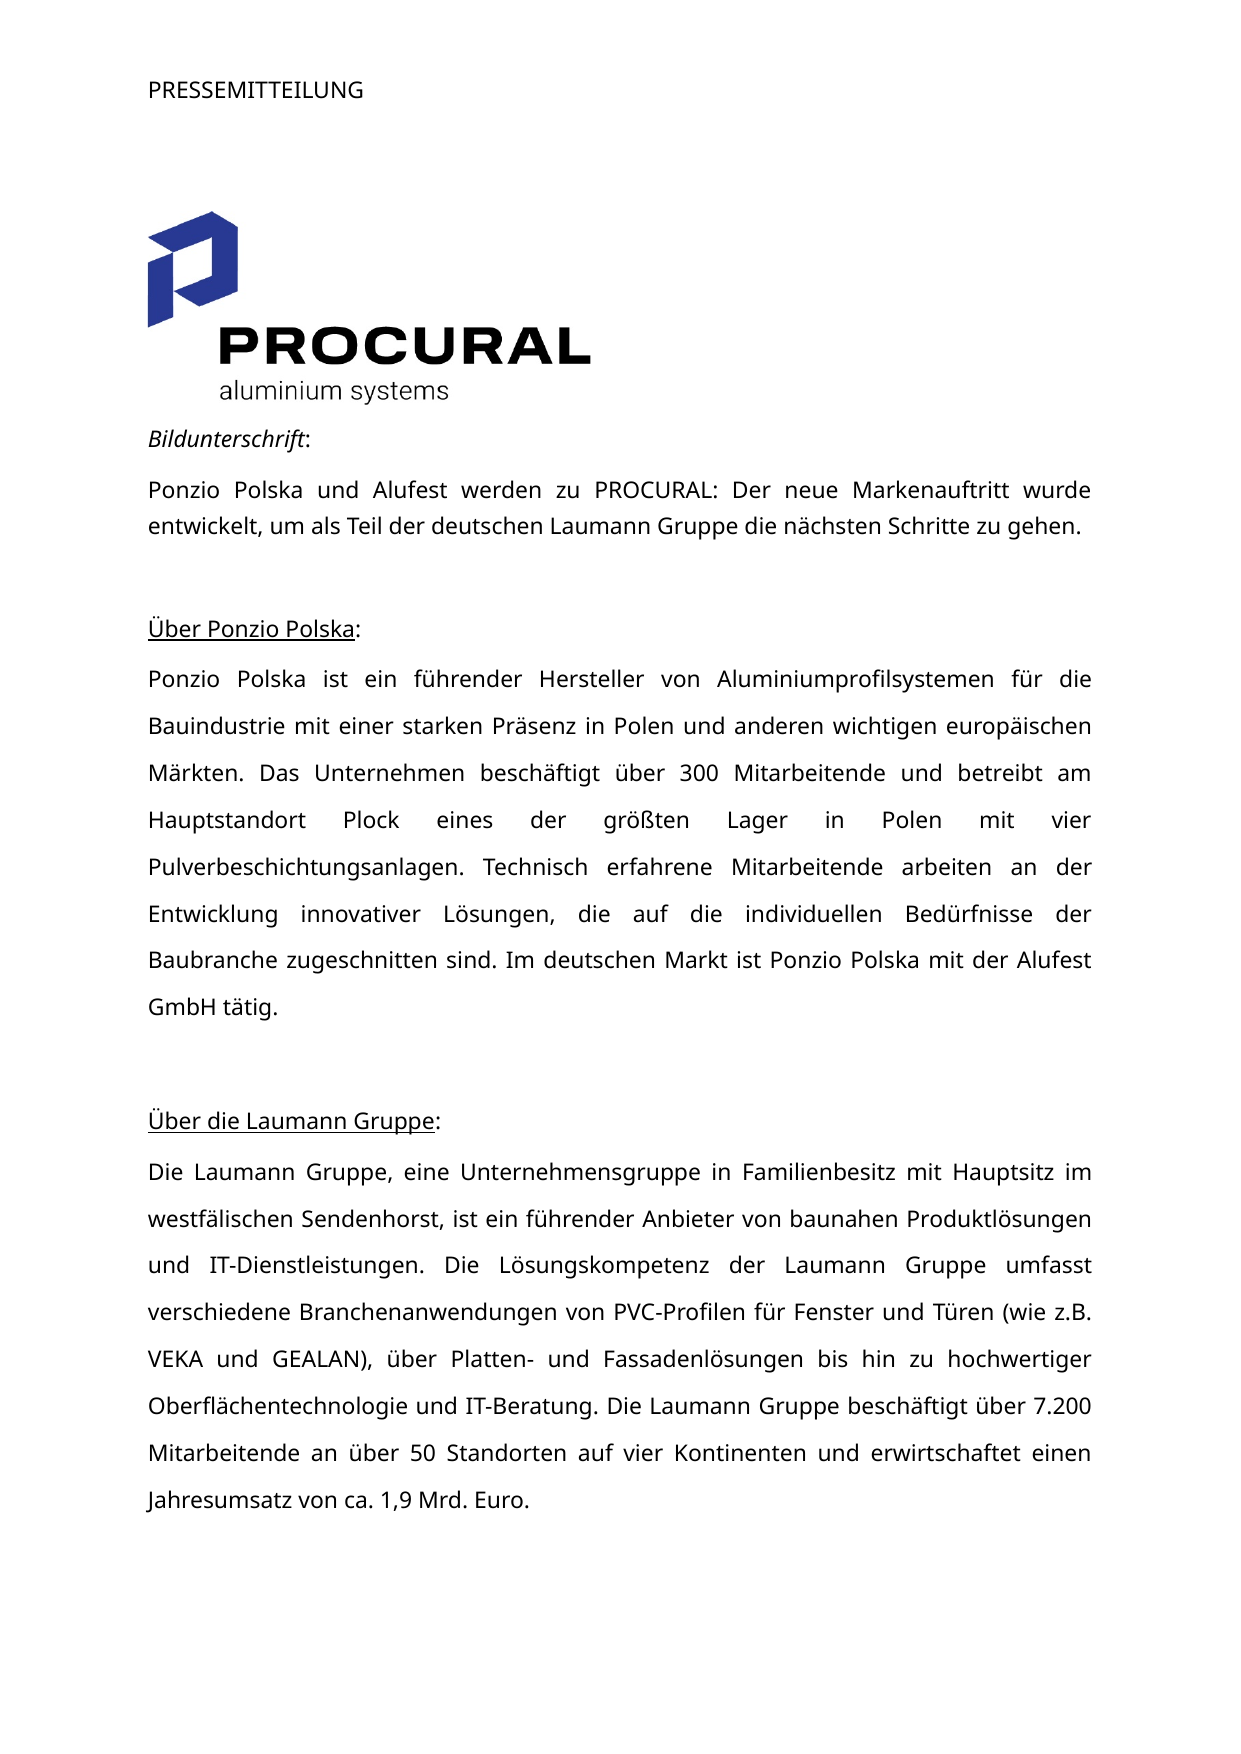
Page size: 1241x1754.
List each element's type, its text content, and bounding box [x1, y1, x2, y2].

text Über die Laumann Gruppe: [148, 1105, 1093, 1136]
text Ponzio Polska ist ein führender Hersteller von Aluminiumprofilsystemen für die Bauindustrie mit einer starken Präsenz in Polen und anderen wichtigen europäischen Märkten. Das Unternehmen beschäftigt über 300 Mitarbeitende und betreibt am Hauptstandort Plock eines der größten Lager in Polen mit vier Pulverbeschichtungsanlagen. Technisch erfahrene Mitarbeitende arbeiten an der Entwicklung innovativer Lösungen, die auf die individuellen Bedürfnisse der Baubranche zugeschnitten sind. Im deutschen Markt ist Ponzio Polska mit der Alufest GmbH tätig. [148, 663, 1093, 1022]
text Bildunterschrift: [148, 423, 1093, 454]
text Ponzio Polska und Alufest werden zu PROCURAL: Der neue Markenauftritt wurde entwickelt, um als Teil der deutschen Laumann Gruppe die nächsten Schritte zu gehen. [148, 474, 1093, 541]
text Über Ponzio Polska: [148, 613, 1093, 644]
text Die Laumann Gruppe, eine Unternehmensgruppe in Familienbesitz mit Hauptsitz im westfälischen Sendenhorst, ist ein führender Anbieter von baunahen Produktlösungen und IT-Dienstleistungen. Die Lösungskompetenz der Laumann Gruppe umfasst verschiedene Branchenanwendungen von PVC-Profilen für Fenster und Türen (wie z.B. VEKA und GEALAN), über Platten- und Fassadenlösungen bis hin zu hochwertiger Oberflächentechnologie und IT-Beratung. Die Laumann Gruppe beschäftigt über 7.200 Mitarbeitende an über 50 Standorten auf vier Kontinenten und erwirtschaftet einen Jahresumsatz von ca. 1,9 Mrd. Euro. [148, 1156, 1093, 1515]
picture [147, 211, 591, 405]
